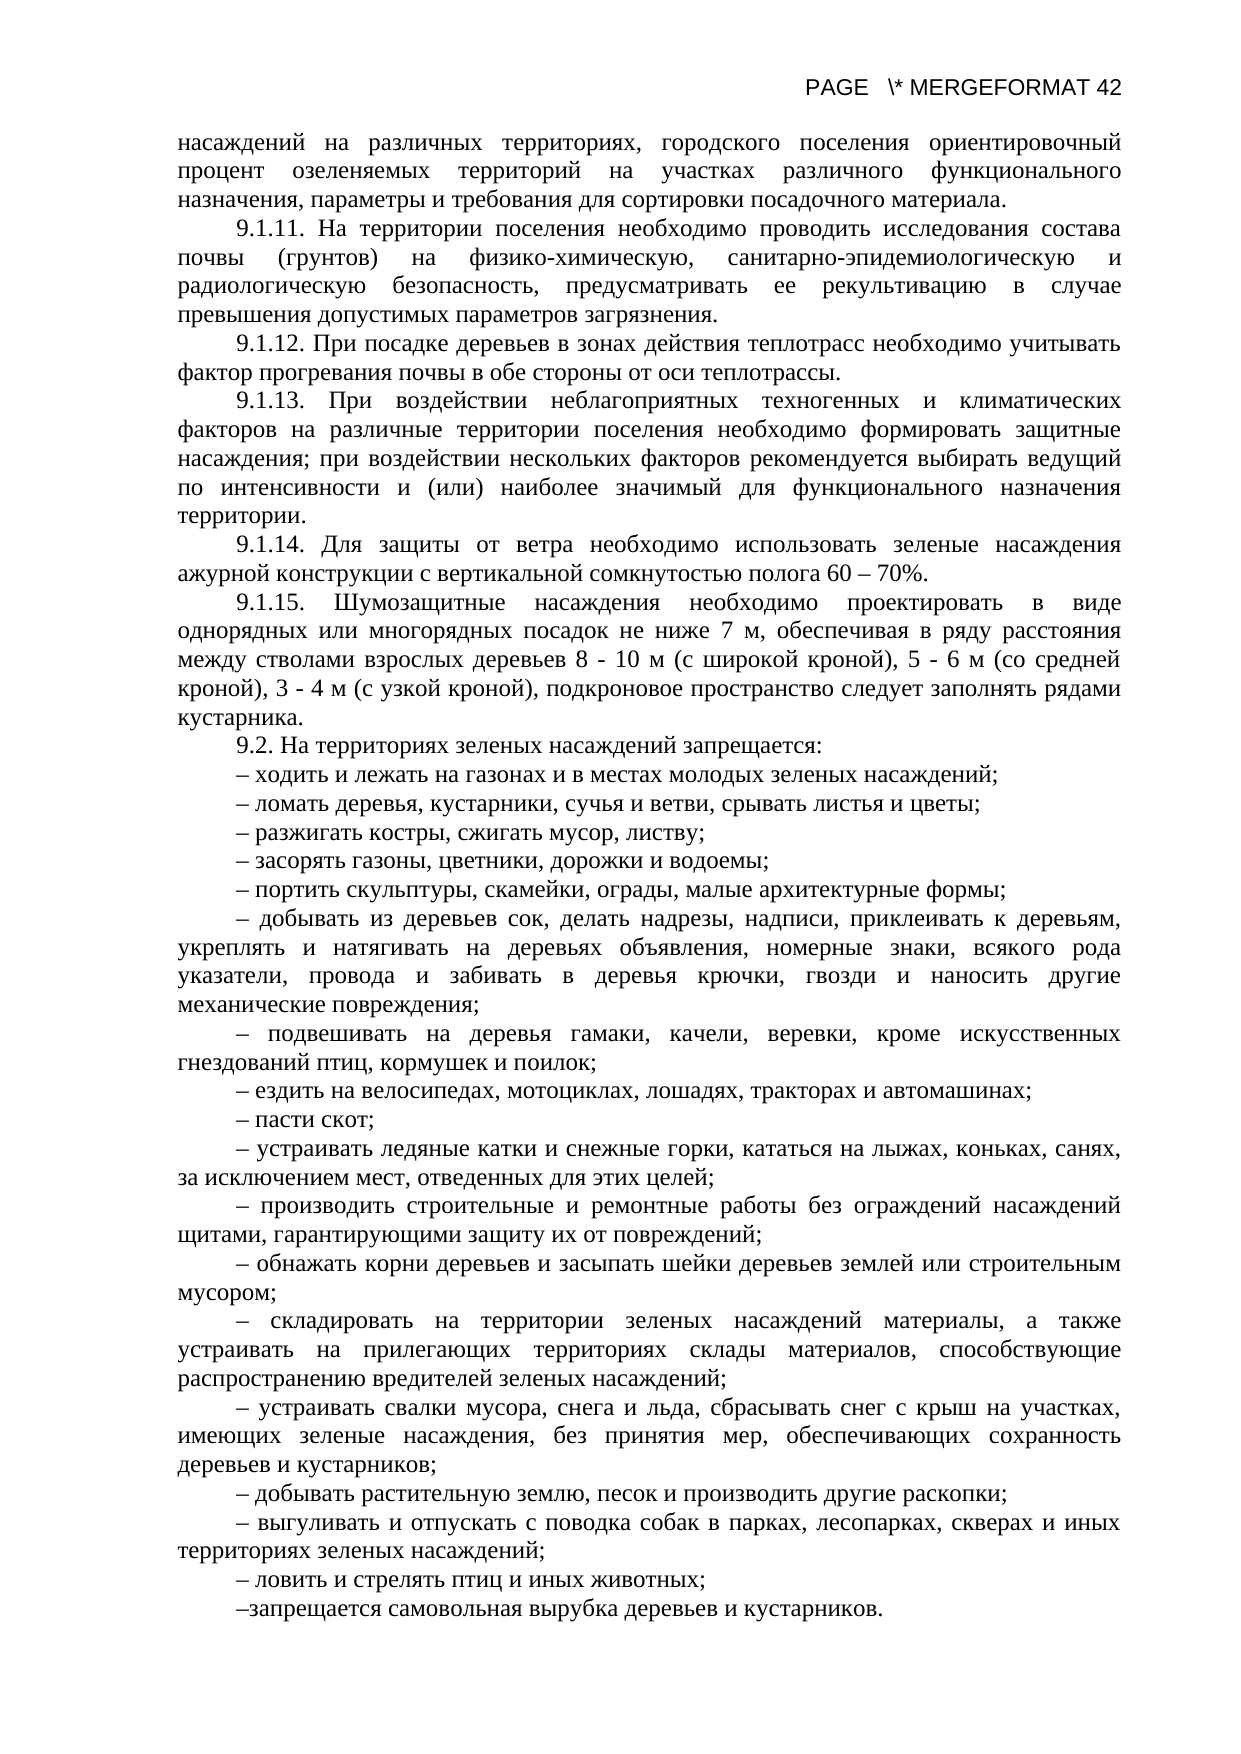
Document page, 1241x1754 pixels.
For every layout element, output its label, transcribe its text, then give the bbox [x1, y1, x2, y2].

text – добывать из деревьев сок, делать надрезы, надписи, приклеивать к деревьям, укреплять и натягивать на деревьях объявления, номерные знаки, всякого рода указатели, провода и забивать в деревья крючки, гвозди и наносить другие механические повреждения; [177, 903, 1122, 1018]
text 9.1.15. Шумозащитные насаждения необходимо проектировать в виде однорядных или многорядных посадок не ниже 7 м, обеспечивая в ряду расстояния между стволами взрослых деревьев 8 - 10 м (с широкой кроной), 5 - 6 м (со средней кроной), 3 - 4 м (с узкой кроной), подкроновое пространство следует заполнять рядами кустарника. [177, 587, 1122, 730]
text – пасти скот; [177, 1104, 1122, 1133]
text – разжигать костры, сжигать мусор, листву; [177, 817, 1122, 845]
text – засорять газоны, цветники, дорожки и водоемы; [177, 845, 1122, 874]
text 9.1.12. При посадке деревьев в зонах действия теплотрасс необходимо учитывать фактор прогревания почвы в обе стороны от оси теплотрассы. [177, 328, 1122, 385]
text – ездить на велосипедах, мотоциклах, лошадях, тракторах и автомашинах; [177, 1075, 1122, 1104]
text – устраивать свалки мусора, снега и льда, сбрасывать снег с крыш на участках, имеющих зеленые насаждения, без принятия мер, обеспечивающих сохранность деревьев и кустарников; [177, 1392, 1122, 1478]
text – ломать деревья, кустарники, сучья и ветви, срывать листья и цветы; [177, 788, 1122, 817]
text – выгуливать и отпускать с поводка собак в парках, лесопарках, скверах и иных территориях зеленых насаждений; [177, 1507, 1122, 1564]
text – портить скульптуры, скамейки, ограды, малые архитектурные формы; [177, 874, 1122, 903]
text 9.2. На территориях зеленых насаждений запрещается: [177, 730, 1122, 759]
text – ловить и стрелять птиц и иных животных; [177, 1564, 1122, 1593]
text – складировать на территории зеленых насаждений материалы, а также устраивать на прилегающих территориях склады материалов, способствующие распространению вредителей зеленых насаждений; [177, 1305, 1122, 1392]
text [177, 127, 1122, 213]
text – ходить и лежать на газонах и в местах молодых зеленых насаждений; [177, 759, 1122, 788]
text – производить строительные и ремонтные работы без ограждений насаждений щитами, гарантирующими защиту их от повреждений; [177, 1190, 1122, 1248]
text –запрещается самовольная вырубка деревьев и кустарников. [177, 1593, 1122, 1622]
text 9.1.14. Для защиты от ветра необходимо использовать зеленые насаждения ажурной конструкции с вертикальной сомкнутостью полога 60 – 70%. [177, 529, 1122, 587]
text 9.1.13. При воздействии неблагоприятных техногенных и климатических факторов на различные территории поселения необходимо формировать защитные насаждения; при воздействии нескольких факторов рекомендуется выбирать ведущий по интенсивности и (или) наиболее значимый для функционального назначения территории. [177, 385, 1122, 529]
text – устраивать ледяные катки и снежные горки, кататься на лыжах, коньках, санях, за исключением мест, отведенных для этих целей; [177, 1133, 1122, 1190]
text 9.1.11. На территории поселения необходимо проводить исследования состава почвы (грунтов) на физико-химическую, санитарно-эпидемиологическую и радиологическую безопасность, предусматривать ее рекультивацию в случае превышения допустимых параметров загрязнения. [177, 213, 1122, 328]
text – подвешивать на деревья гамаки, качели, веревки, кроме искусственных гнездований птиц, кормушек и поилок; [177, 1018, 1122, 1075]
text – обнажать корни деревьев и засыпать шейки деревьев землей или строительным мусором; [177, 1248, 1122, 1305]
text – добывать растительную землю, песок и производить другие раскопки; [177, 1478, 1122, 1507]
